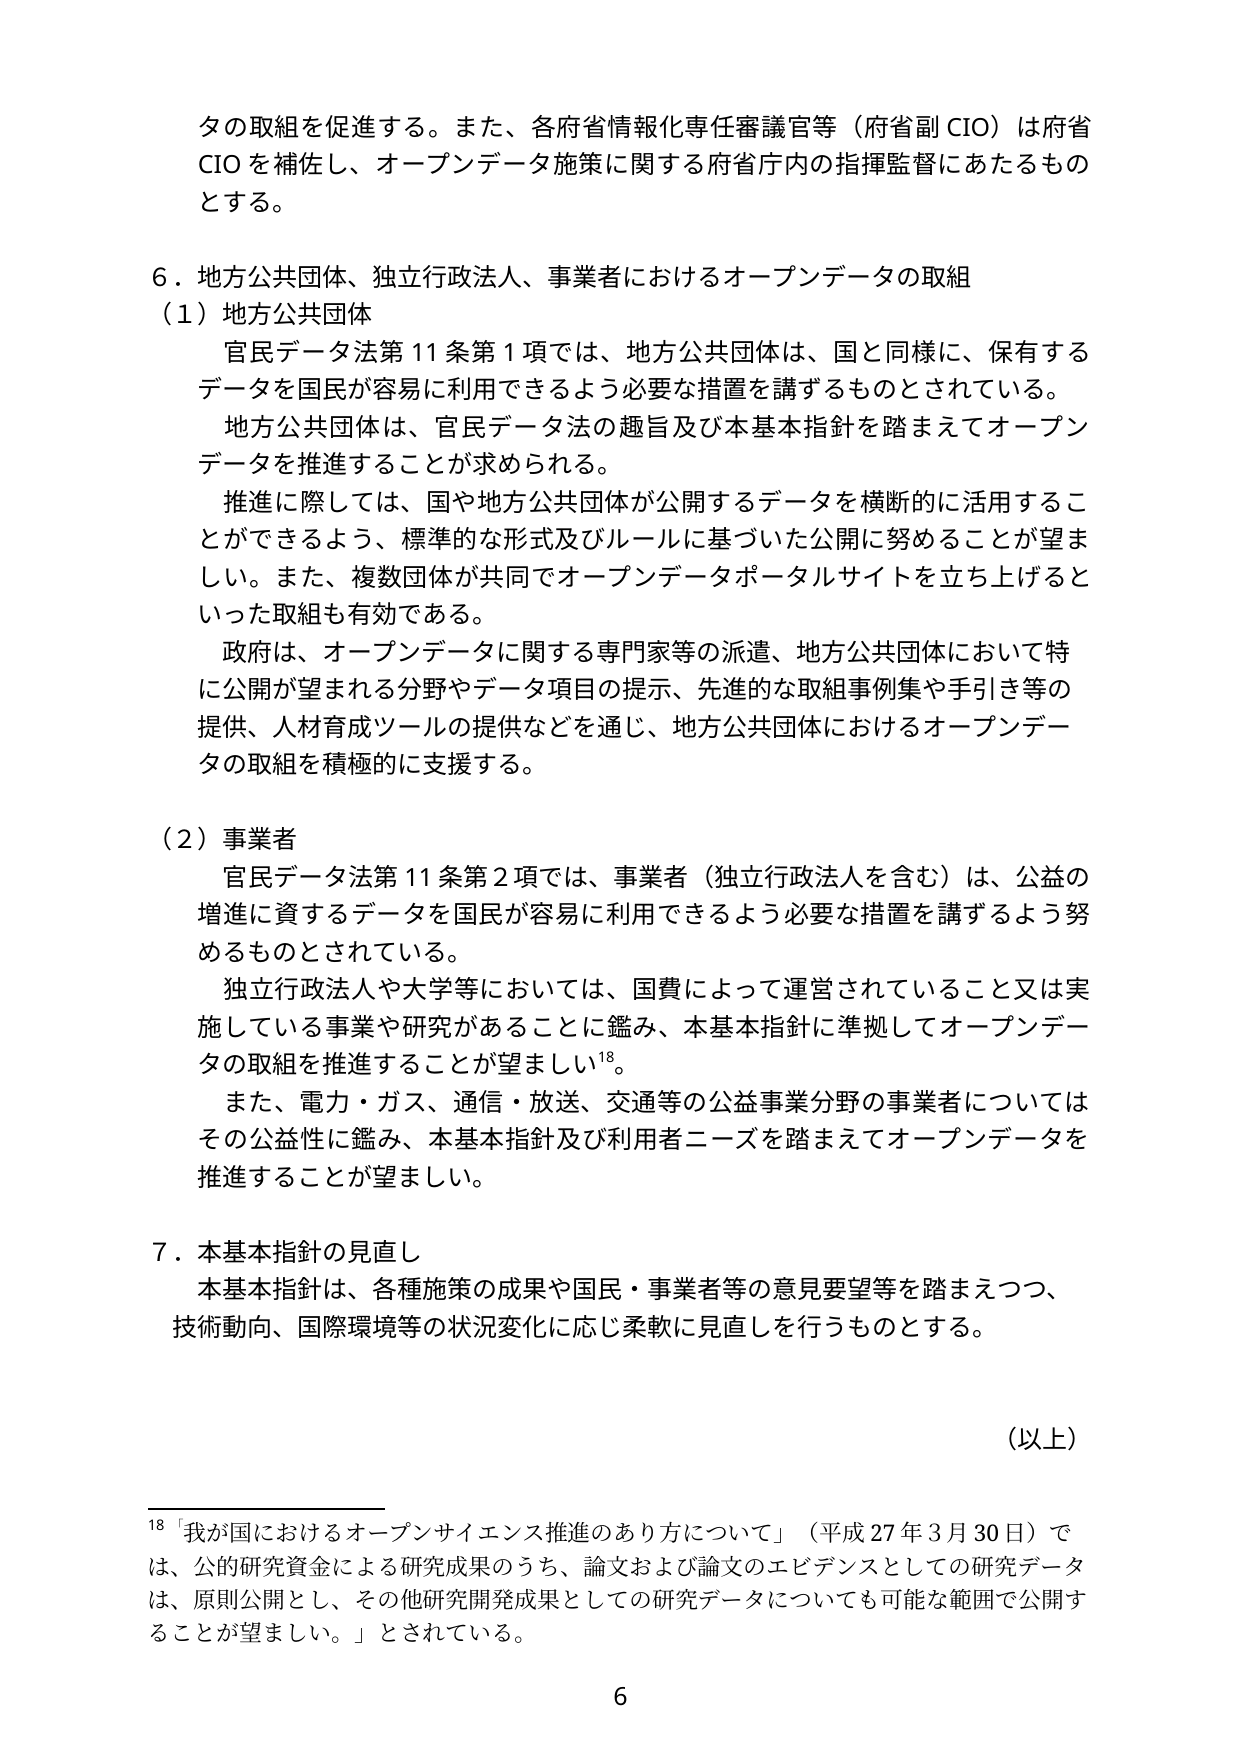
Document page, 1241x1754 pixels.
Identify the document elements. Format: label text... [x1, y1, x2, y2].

text また、電力・ガス、通信・放送、交通等の公益事業分野の事業者については、その公益性に鑑み、本基本指針及び利用者ニーズを踏まえてオープンデータを推進することが望ましい。 [198, 1081, 1092, 1194]
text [198, 106, 1092, 219]
text 地方公共団体は、官民データ法の趣旨及び本基本指針を踏まえてオープンデータを推進することが求められる。 [198, 406, 1092, 481]
text 官民データ法第11条第２項では、事業者（独立行政法人を含む）は、公益の増進に資するデータを国民が容易に利用できるよう必要な措置を講ずるよう努めるものとされている。 [198, 856, 1092, 969]
text （以上） [148, 1419, 1092, 1456]
text 本基本指針は、各種施策の成果や国民・事業者等の意見要望等を踏まえつつ、技術動向、国際環境等の状況変化に応じ柔軟に見直しを行うものとする。 [173, 1269, 1092, 1344]
text 政府は、オープンデータに関する専門家等の派遣、地方公共団体において特に公開が望まれる分野やデータ項目の提示、先進的な取組事例集や手引き等の提供、人材育成ツールの提供などを通じ、地方公共団体におけるオープンデータの取組を積極的に支援する。 [198, 631, 1092, 781]
text ６．地方公共団体、独立行政法人、事業者におけるオープンデータの取組 [148, 256, 1092, 294]
text ７．本基本指針の見直し [148, 1231, 1092, 1269]
text 官民データ法第11条第1項では、地方公共団体は、国と同様に、保有するデータを国民が容易に利用できるよう必要な措置を講ずるものとされている。 [198, 331, 1092, 406]
text 独立行政法人や大学等においては、国費によって運営されていること又は実施している事業や研究があることに鑑み、本基本指針に準拠してオープンデータの取組を推進することが望ましい。 [198, 969, 1092, 1081]
text （１）地方公共団体 [148, 294, 1092, 331]
text 推進に際しては、国や地方公共団体が公開するデータを横断的に活用することができるよう、標準的な形式及びルールに基づいた公開に努めることが望ましい。また、複数団体が共同でオープンデータポータルサイトを立ち上げるといった取組も有効である。 [198, 481, 1092, 631]
text （２）事業者 [148, 819, 1092, 856]
